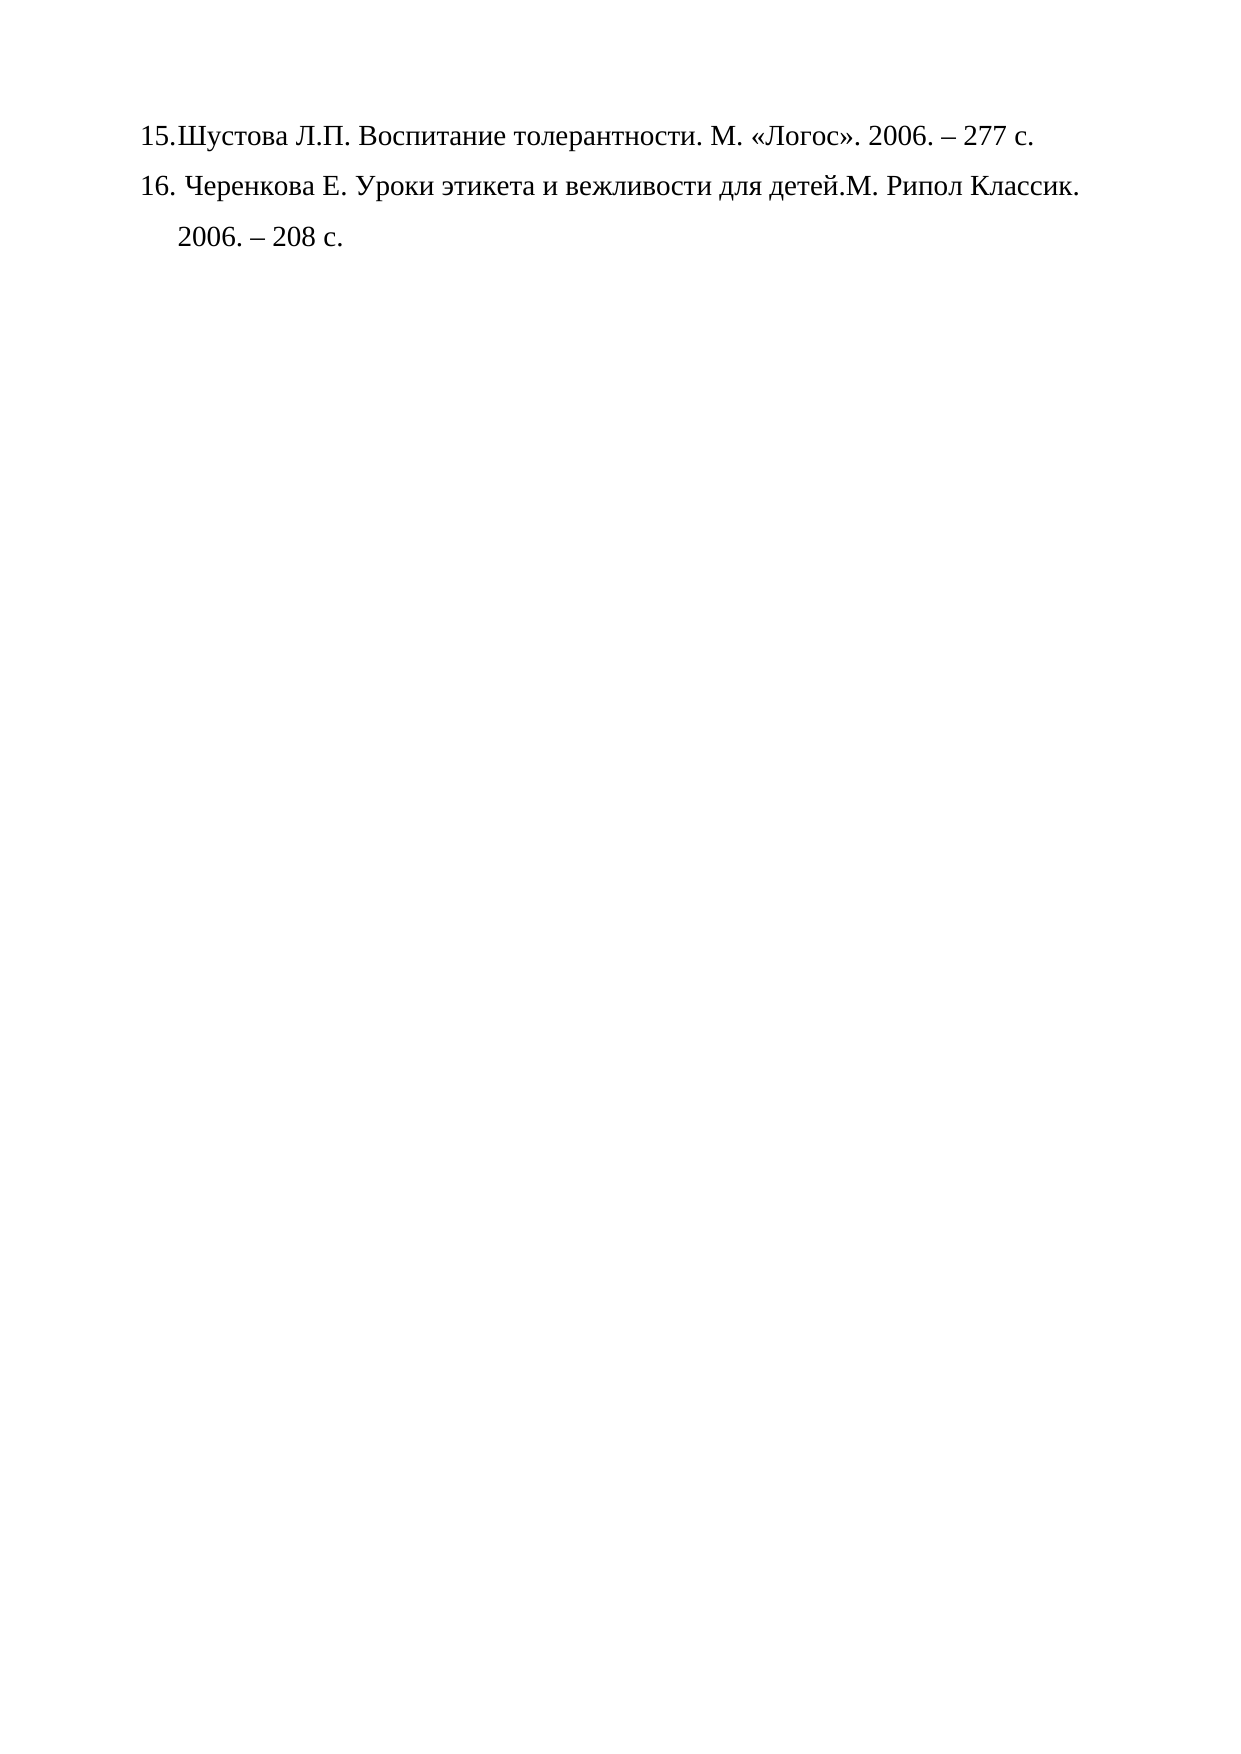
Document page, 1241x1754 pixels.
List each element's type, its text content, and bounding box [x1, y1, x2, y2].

list Черенкова Е. Уроки этикета и вежливости для детей.М. Рипол Классик. 2006. – 208 с. [140, 168, 1152, 252]
list Шустова Л.П. Воспитание толерантности. М. «Логос». 2006. – 277 с. [140, 118, 1152, 152]
